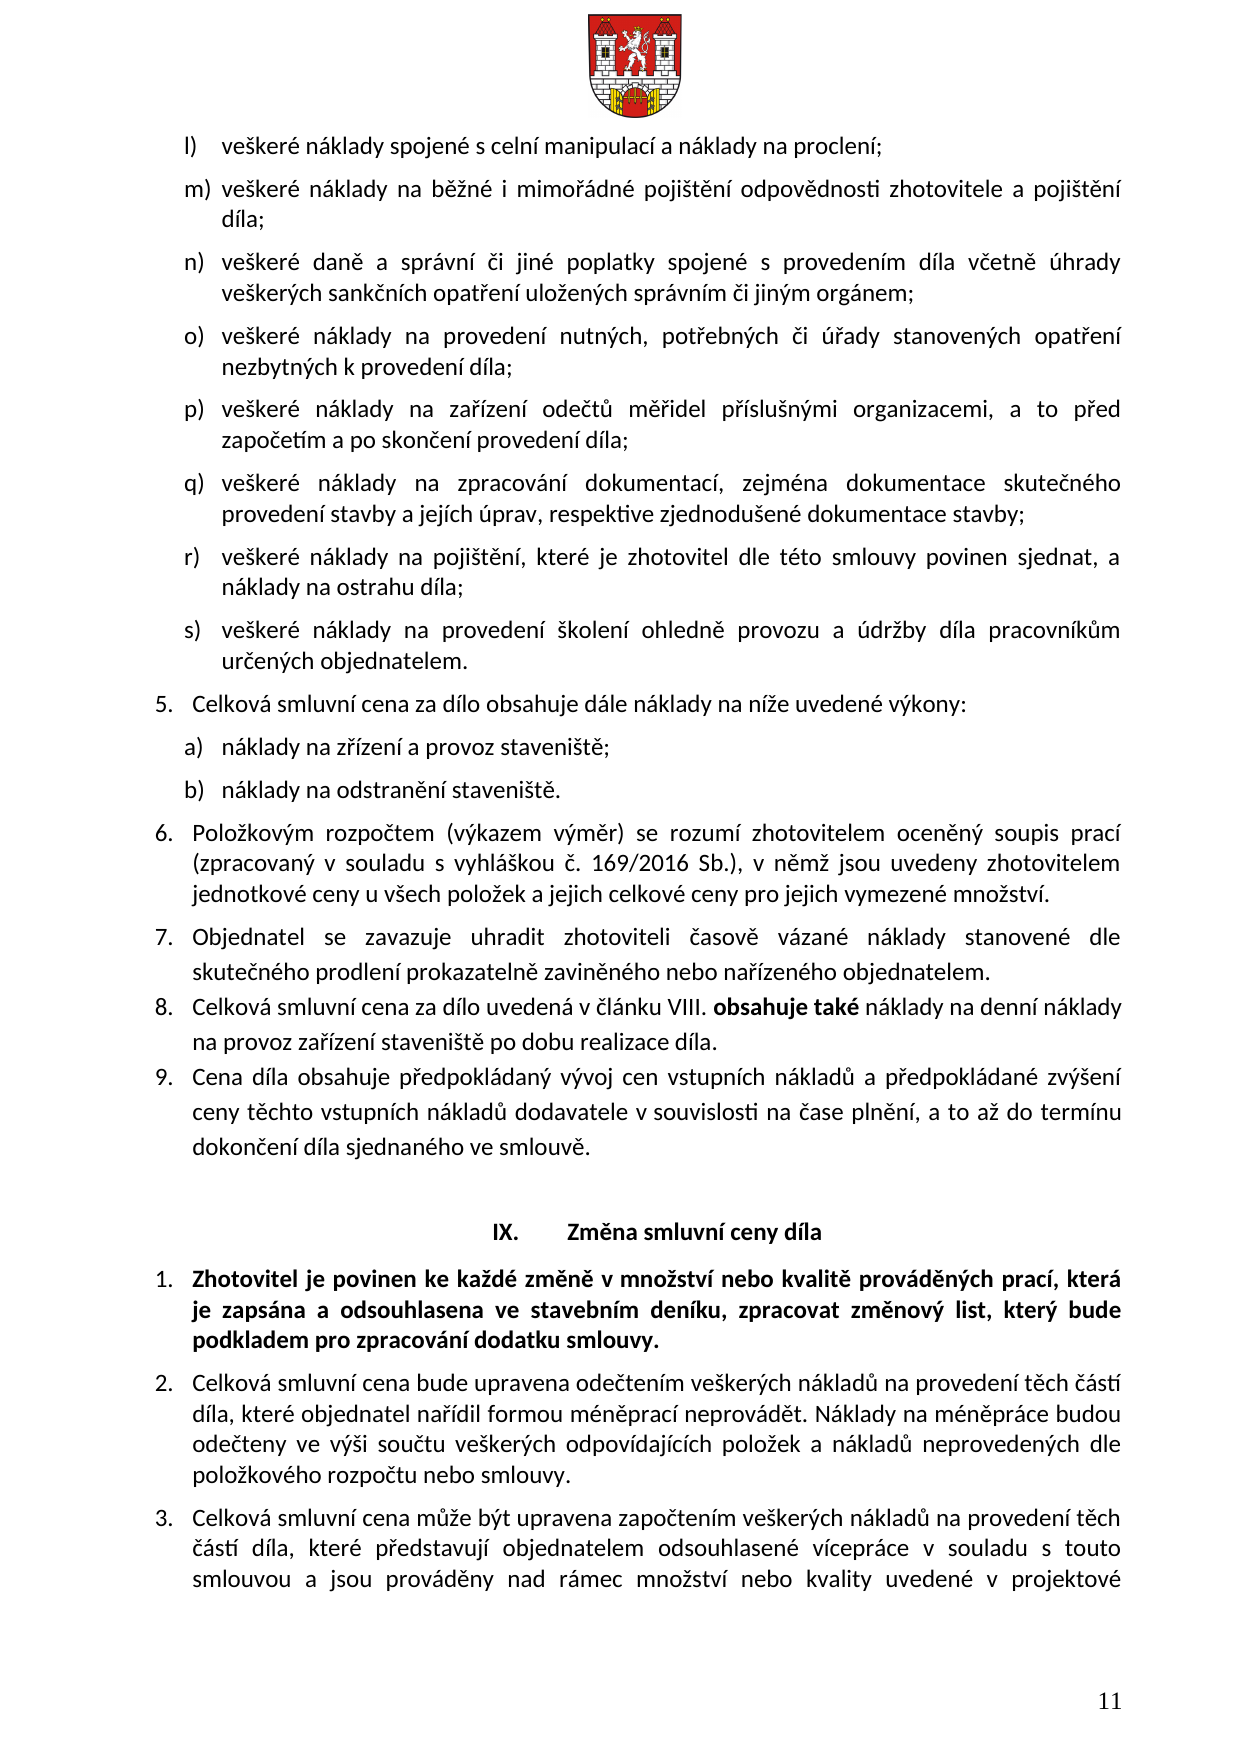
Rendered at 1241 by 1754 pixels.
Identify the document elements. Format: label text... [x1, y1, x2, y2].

list Položkovým rozpočtem (výkazem výměr) se rozumí zhotovitelem oceněný soupis prací (zpracovaný v souladu s vyhláškou č. 169/2016 Sb.), v němž jsou uvedeny zhotovitelem jednotkové ceny u všech položek a jejich celkové ceny pro jejich vymezené množství. [154, 817, 1122, 908]
list Objednatel se zavazuje uhradit zhotoviteli časově vázané náklady stanovené dle skutečného prodlení prokazatelně zaviněného nebo nařízeného objednatelem. [154, 921, 1122, 986]
list Celková smluvní cena za dílo uvedená v článku VIII. obsahuje také náklady na denní náklady na provoz zařízení staveniště po dobu realizace díla. [154, 991, 1122, 1056]
list Cena díla obsahuje předpokládaný vývoj cen vstupních nákladů a předpokládané zvýšení ceny těchto vstupních nákladů dodavatele v souvislosti na čase plnění, a to až do termínu dokončení díla sjednaného ve smlouvě. [154, 1061, 1122, 1161]
list veškeré náklady na pojištění, které je zhotovitel dle této smlouvy povinen sjednat, a náklady na ostrahu díla; [184, 541, 1122, 602]
list veškeré náklady na běžné i mimořádné pojištění odpovědnosti zhotovitele a pojištění díla; [184, 173, 1122, 234]
list veškeré náklady na zpracování dokumentací, zejména dokumentace skutečného provedení stavby a jejích úprav, respektive zjednodušené dokumentace stavby; [184, 467, 1122, 528]
list veškeré náklady na provedení školení ohledně provozu a údržby díla pracovníkům určených objednatelem. [184, 614, 1122, 675]
list Zhotovitel je povinen ke každé změně v množství nebo kvalitě prováděných prací, která je zapsána a odsouhlasena ve stavebním deníku, zpracovat změnový list, který bude podkladem pro zpracování dodatku smlouvy. [154, 1263, 1122, 1355]
list Změna smluvní ceny díla [192, 1216, 1122, 1246]
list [154, 1502, 1122, 1594]
list veškeré náklady spojené s celní manipulací a náklady na proclení; [184, 130, 1122, 161]
list veškeré náklady na provedení nutných, potřebných či úřady stanovených opatření nezbytných k provedení díla; [184, 320, 1122, 381]
picture [588, 14, 682, 118]
list veškeré daně a správní či jiné poplatky spojené s provedením díla včetně úhrady veškerých sankčních opatření uložených správním či jiným orgánem; [184, 247, 1122, 308]
list veškeré náklady na zařízení odečtů měřidel příslušnými organizacemi, a to před započetím a po skončení provedení díla; [184, 394, 1122, 455]
list Celková smluvní cena za dílo obsahuje dále náklady na níže uvedené výkony: [154, 688, 1122, 718]
list náklady na odstranění staveniště. [184, 774, 1122, 804]
list náklady na zřízení a provoz staveniště; [184, 731, 1122, 761]
list Celková smluvní cena bude upravena odečtením veškerých nákladů na provedení těch částí díla, které objednatel nařídil formou méněprací neprovádět. Náklady na méněpráce budou odečteny ve výši součtu veškerých odpovídajících položek a nákladů neprovedených dle položkového rozpočtu nebo smlouvy. [154, 1367, 1122, 1489]
